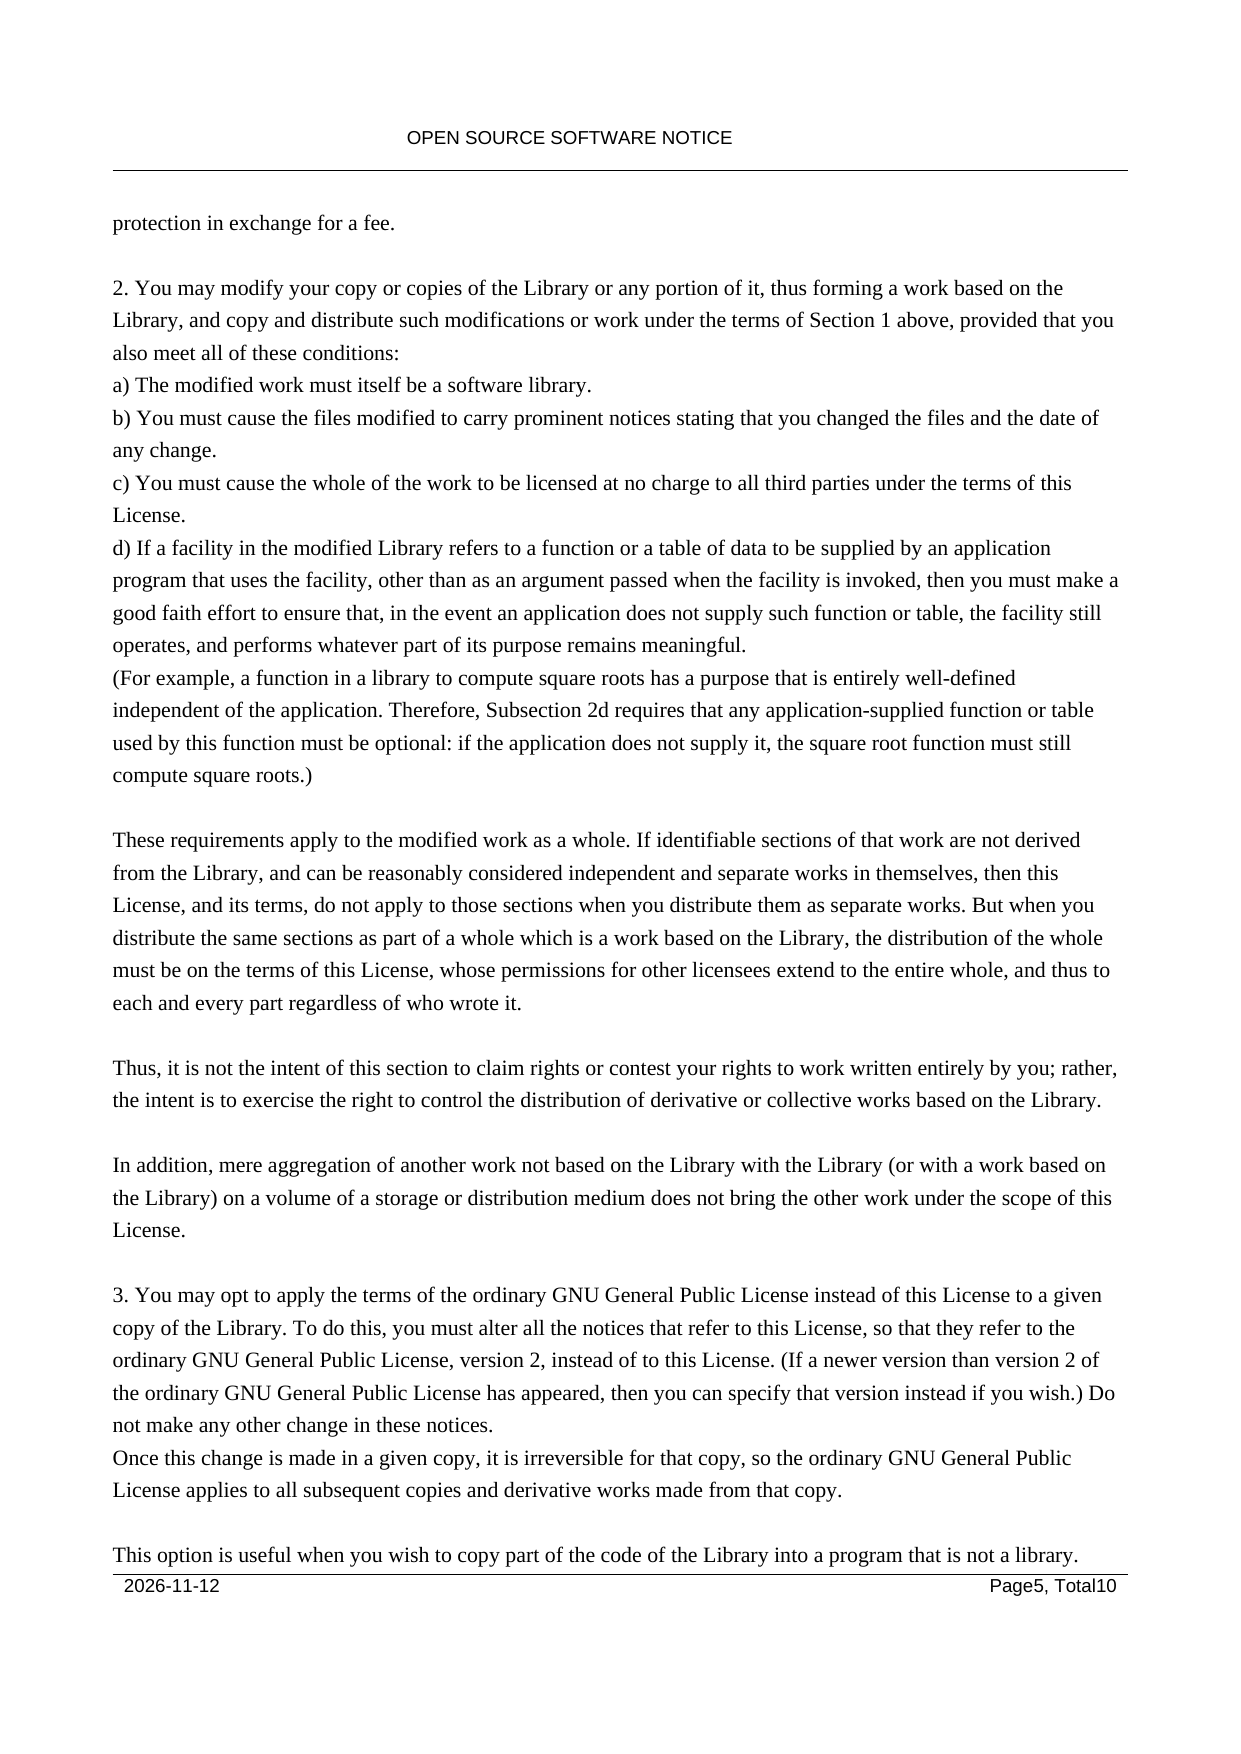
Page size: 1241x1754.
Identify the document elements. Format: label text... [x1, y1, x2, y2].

text b) You must cause the files modified to carry prominent notices stating that you changed the files and the date of any change. [112, 401, 1128, 466]
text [112, 206, 1128, 239]
text d) If a facility in the modified Library refers to a function or a table of data to be supplied by an application program that uses the facility, other than as an argument passed when the facility is invoked, then you must make a good faith effort to ensure that, in the event an application does not supply such function or table, the facility still operates, and performs whatever part of its purpose remains meaningful. [112, 531, 1128, 661]
text 2. You may modify your copy or copies of the Library or any portion of it, thus forming a work based on the Library, and copy and distribute such modifications or work under the terms of Section 1 above, provided that you also meet all of these conditions: [112, 271, 1128, 369]
text 3. You may opt to apply the terms of the ordinary GNU General Public License instead of this License to a given copy of the Library. To do this, you must alter all the notices that refer to this License, so that they refer to the ordinary GNU General Public License, version 2, instead of to this License. (If a newer version than version 2 of the ordinary GNU General Public License has appeared, then you can specify that version instead if you wish.) Do not make any other change in these notices. [112, 1279, 1128, 1441]
text Once this change is made in a given copy, it is irreversible for that copy, so the ordinary GNU General Public License applies to all subsequent copies and derivative works made from that copy. [112, 1441, 1128, 1506]
text Thus, it is not the intent of this section to claim rights or contest your rights to work written entirely by you; rather, the intent is to exercise the right to control the distribution of derivative or collective works based on the Library. [112, 1051, 1128, 1116]
text a) The modified work must itself be a software library. [112, 369, 1128, 401]
text These requirements apply to the modified work as a whole. If identifiable sections of that work are not derived from the Library, and can be reasonably considered independent and separate works in themselves, then this License, and its terms, do not apply to those sections when you distribute them as separate works. But when you distribute the same sections as part of a whole which is a work based on the Library, the distribution of the whole must be on the terms of this License, whose permissions for other licensees extend to the entire whole, and thus to each and every part regardless of who wrote it. [112, 824, 1128, 1019]
text (For example, a function in a library to compute square roots has a purpose that is entirely well-defined independent of the application. Therefore, Subsection 2d requires that any application-supplied function or table used by this function must be optional: if the application does not supply it, the square root function must still compute square roots.) [112, 661, 1128, 791]
text In addition, mere aggregation of another work not based on the Library with the Library (or with a work based on the Library) on a volume of a storage or distribution medium does not bring the other work under the scope of this License. [112, 1149, 1128, 1246]
text This option is useful when you wish to copy part of the code of the Library into a program that is not a library. [112, 1539, 1128, 1571]
text c) You must cause the whole of the work to be licensed at no charge to all third parties under the terms of this License. [112, 466, 1128, 531]
